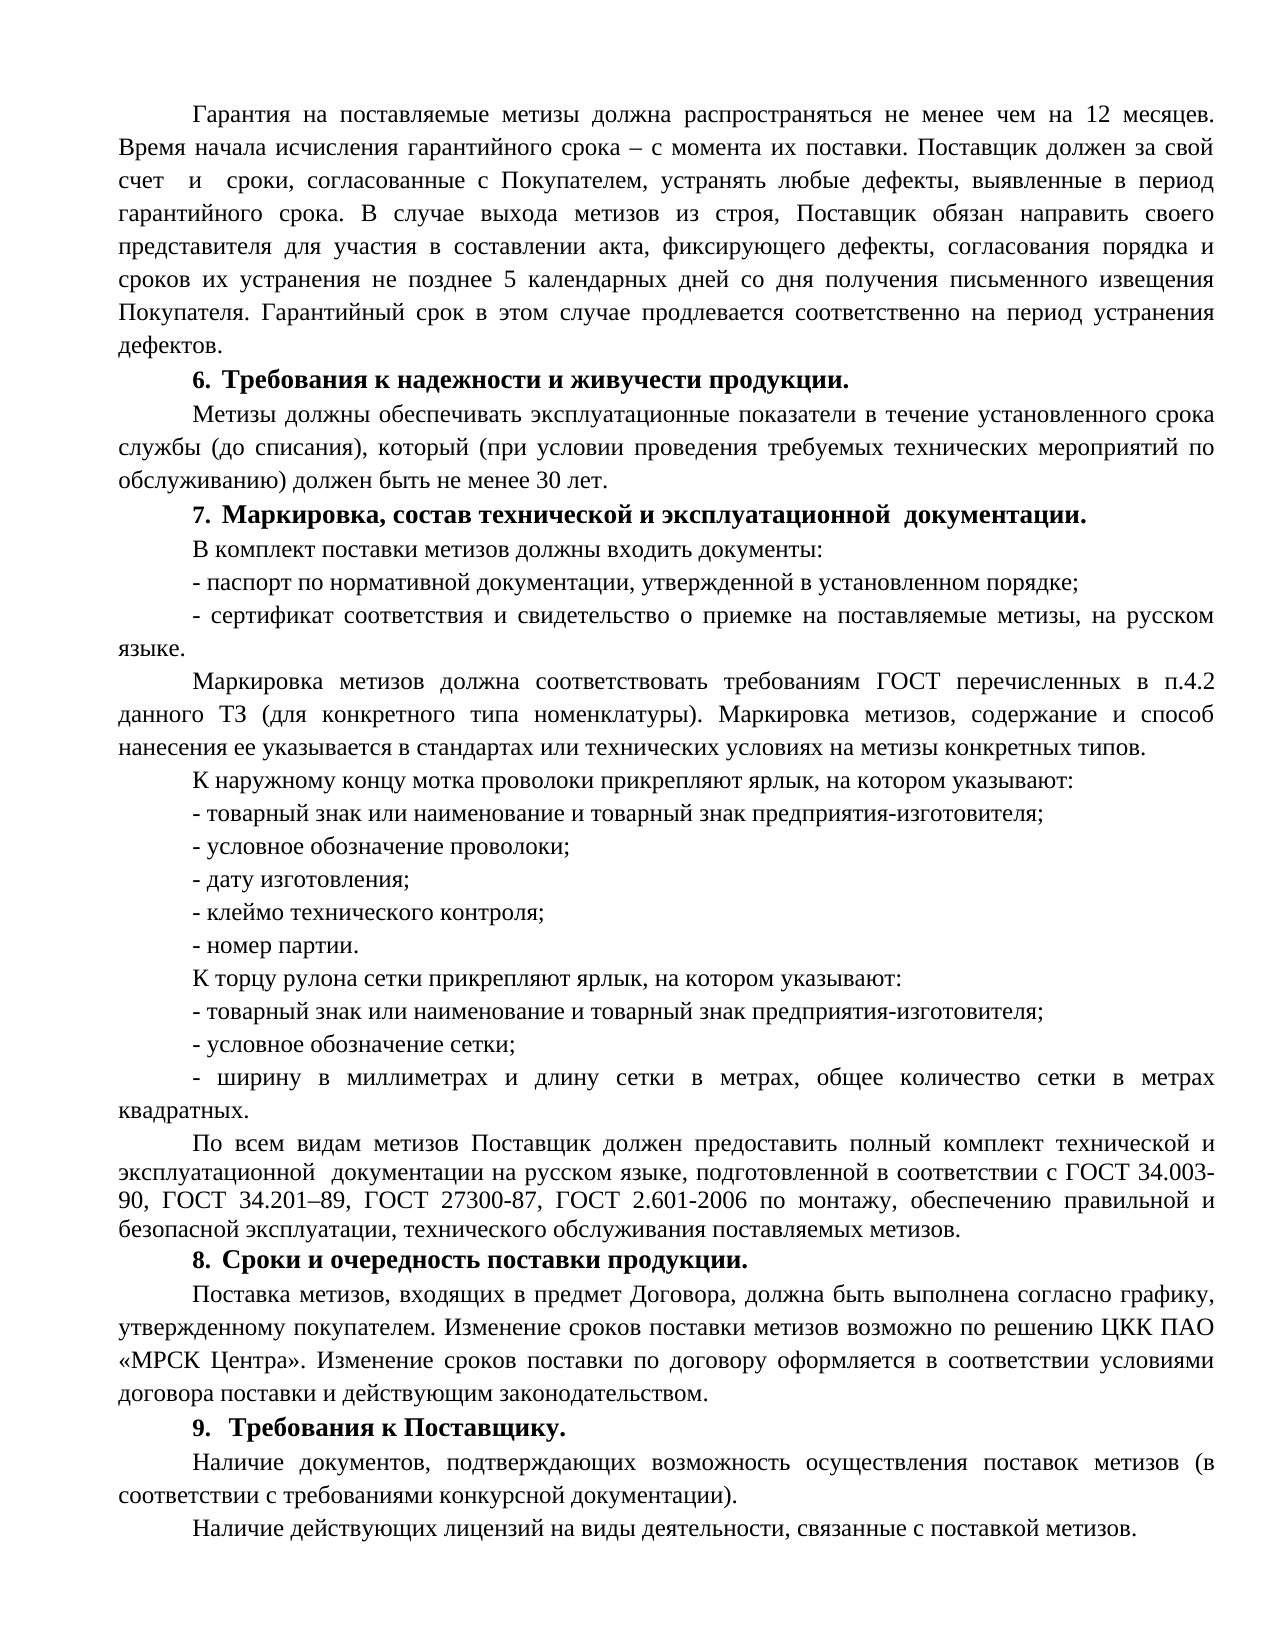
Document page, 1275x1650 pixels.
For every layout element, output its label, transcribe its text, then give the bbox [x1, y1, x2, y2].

list К торцу рулона сетки прикрепляют ярлык, на котором указывают: [118, 963, 1216, 992]
text Наличие действующих лицензий на виды деятельности, связанные с поставкой метизов. [118, 1513, 1216, 1541]
list К наружному концу мотка проволоки прикрепляют ярлык, на котором указывают: [118, 765, 1216, 794]
list Гарантия на поставляемые метизы должна распространяться не менее чем на 12 месяцев. Время начала исчисления гарантийного срока – с момента их поставки. Поставщик должен за свой счет и сроки, согласованные с Покупателем, устранять любые дефекты, выявленные в период гарантийного срока. В случае выхода метизов из строя, Поставщик обязан направить своего представителя для участия в составлении акта, фиксирующего дефекты, согласования порядка и сроков их устранения не позднее 5 календарных дней со дня получения письменного извещения Покупателя. Гарантийный срок в этом случае продлевается соответственно на период устранения дефектов. [118, 99, 1216, 359]
list Требования к надежности и живучести продукции. [192, 363, 1216, 394]
list - номер партии. [118, 930, 1216, 959]
list - условное обозначение проволоки; [118, 831, 1216, 860]
text - паспорт по нормативной документации, утвержденной в установленном порядке; [118, 567, 1216, 596]
list Метизы должны обеспечивать эксплуатационные показатели в течение установленного срока службы (до списания), который (при условии проведения требуемых технических мероприятий по обслуживанию) должен быть не менее 30 лет. [118, 399, 1216, 494]
list Сроки и очередность поставки продукции. [192, 1243, 1216, 1274]
list Маркировка метизов должна соответствовать требованиям ГОСТ перечисленных в п.4.2 данного ТЗ (для конкретного типа номенклатуры). Маркировка метизов, содержание и способ нанесения ее указывается в стандартах или технических условиях на метизы конкретных типов. [118, 666, 1216, 761]
text - сертификат соответствия и свидетельство о приемке на поставляемые метизы, на русском языке. [118, 600, 1216, 662]
list Требования к Поставщику. [192, 1411, 1216, 1442]
list - условное обозначение сетки; [118, 1029, 1216, 1058]
list Маркировка, состав технической и эксплуатационной документации. [192, 498, 1216, 529]
list По всем видам метизов Поставщик должен предоставить полный комплект технической и эксплуатационной документации на русском языке, подготовленной в соответствии с ГОСТ 34.003-90, ГОСТ 34.201–89, ГОСТ 27300-87, ГОСТ 2.601-2006 по монтажу, обеспечению правильной и безопасной эксплуатации, технического обслуживания поставляемых метизов. [118, 1128, 1216, 1243]
list - дату изготовления; [118, 864, 1216, 893]
list - клеймо технического контроля; [118, 897, 1216, 926]
list - ширину в миллиметрах и длину сетки в метрах, общее количество сетки в метрах квадратных. [118, 1062, 1216, 1124]
list - товарный знак или наименование и товарный знак предприятия-изготовителя; [118, 996, 1216, 1025]
list - товарный знак или наименование и товарный знак предприятия-изготовителя; [118, 798, 1216, 827]
text Наличие документов, подтверждающих возможность осуществления поставок метизов (в соответствии с требованиями конкурсной документации). [118, 1447, 1216, 1508]
text Поставка метизов, входящих в предмет Договора, должна быть выполнена согласно графику, утвержденному покупателем. Изменение сроков поставки метизов возможно по решению ЦКК ПАО «МРСК Центра». Изменение сроков поставки по договору оформляется в соответствии условиями договора поставки и действующим законодательством. [118, 1279, 1216, 1407]
text В комплект поставки метизов должны входить документы: [118, 534, 1216, 562]
